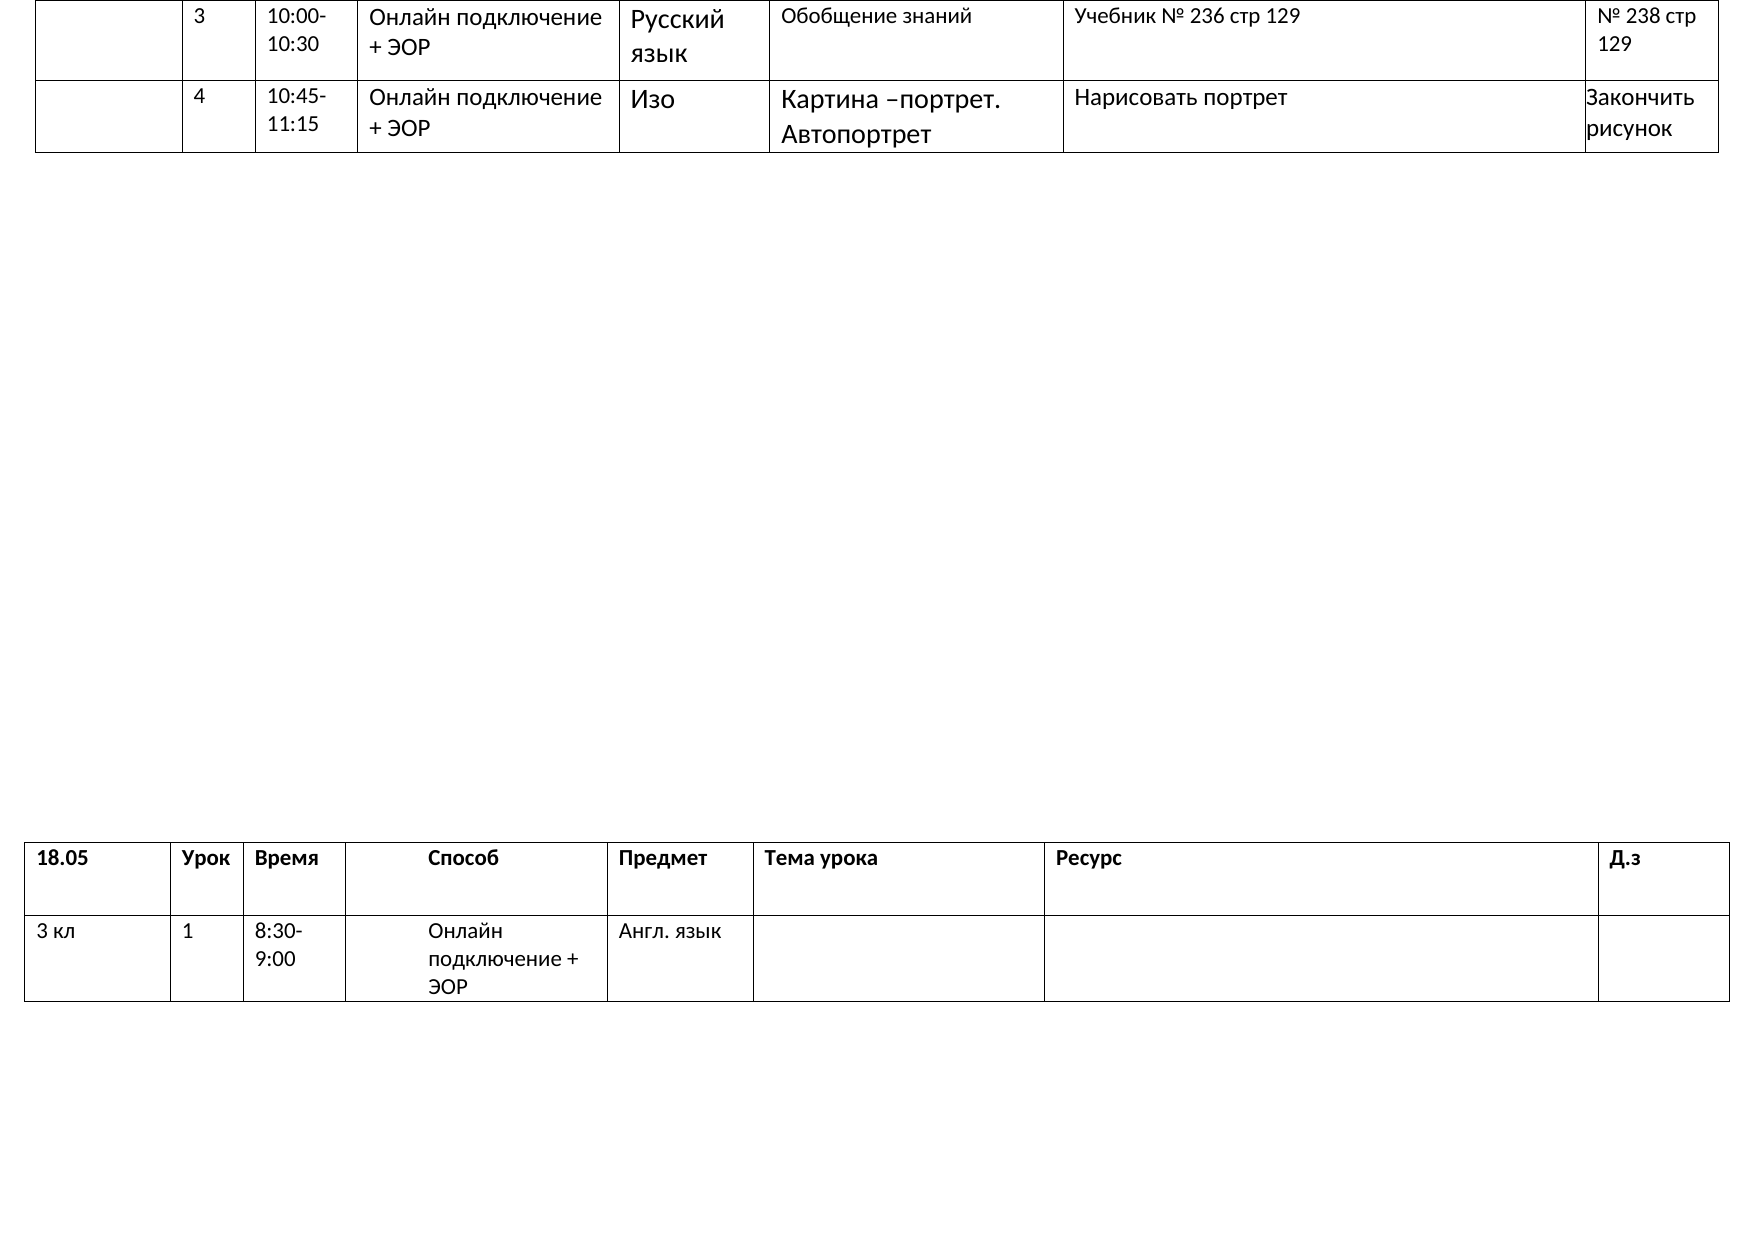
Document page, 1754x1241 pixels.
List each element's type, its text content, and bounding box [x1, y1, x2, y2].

table_cell [1599, 916, 1729, 1001]
table_cell 4 [183, 81, 255, 152]
table_cell 10:45-11:15 [256, 81, 357, 152]
table_cell 3 [183, 1, 255, 80]
table_cell 8:30-9:00 [244, 916, 345, 1001]
table_header Предмет [608, 843, 753, 915]
table_cell Изо [620, 81, 769, 152]
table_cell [358, 1, 619, 80]
table_cell 3 кл [25, 916, 170, 1001]
table_cell Картина –портрет. Автопортрет [770, 81, 1063, 152]
table_header Тема урока [754, 843, 1044, 915]
table_cell 10:00-10:30 [256, 1, 357, 80]
table_cell Англ. язык [608, 916, 753, 1001]
table_header Время [244, 843, 345, 915]
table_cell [358, 81, 619, 152]
table_header Урок [171, 843, 243, 915]
table_cell 1 [171, 916, 243, 1001]
table_cell Нарисовать портрет [1064, 81, 1585, 152]
table_cell № 238 стр 129 [1586, 1, 1718, 80]
table_cell Русский язык [620, 1, 769, 80]
table_header Д.з [1599, 843, 1729, 915]
table_header Способ [346, 843, 607, 915]
table_cell Учебник № 236 стр 129 [1064, 1, 1585, 80]
table_cell [754, 916, 1044, 1001]
table_cell [36, 1, 182, 80]
table_cell [36, 81, 182, 152]
table_header Ресурс [1045, 843, 1598, 915]
table_header 18.05 [25, 843, 170, 915]
table_cell [1045, 916, 1598, 1001]
table_cell Закончить рисунок [1586, 81, 1718, 152]
table_cell Обобщение знаний [770, 1, 1063, 80]
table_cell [346, 916, 607, 1001]
